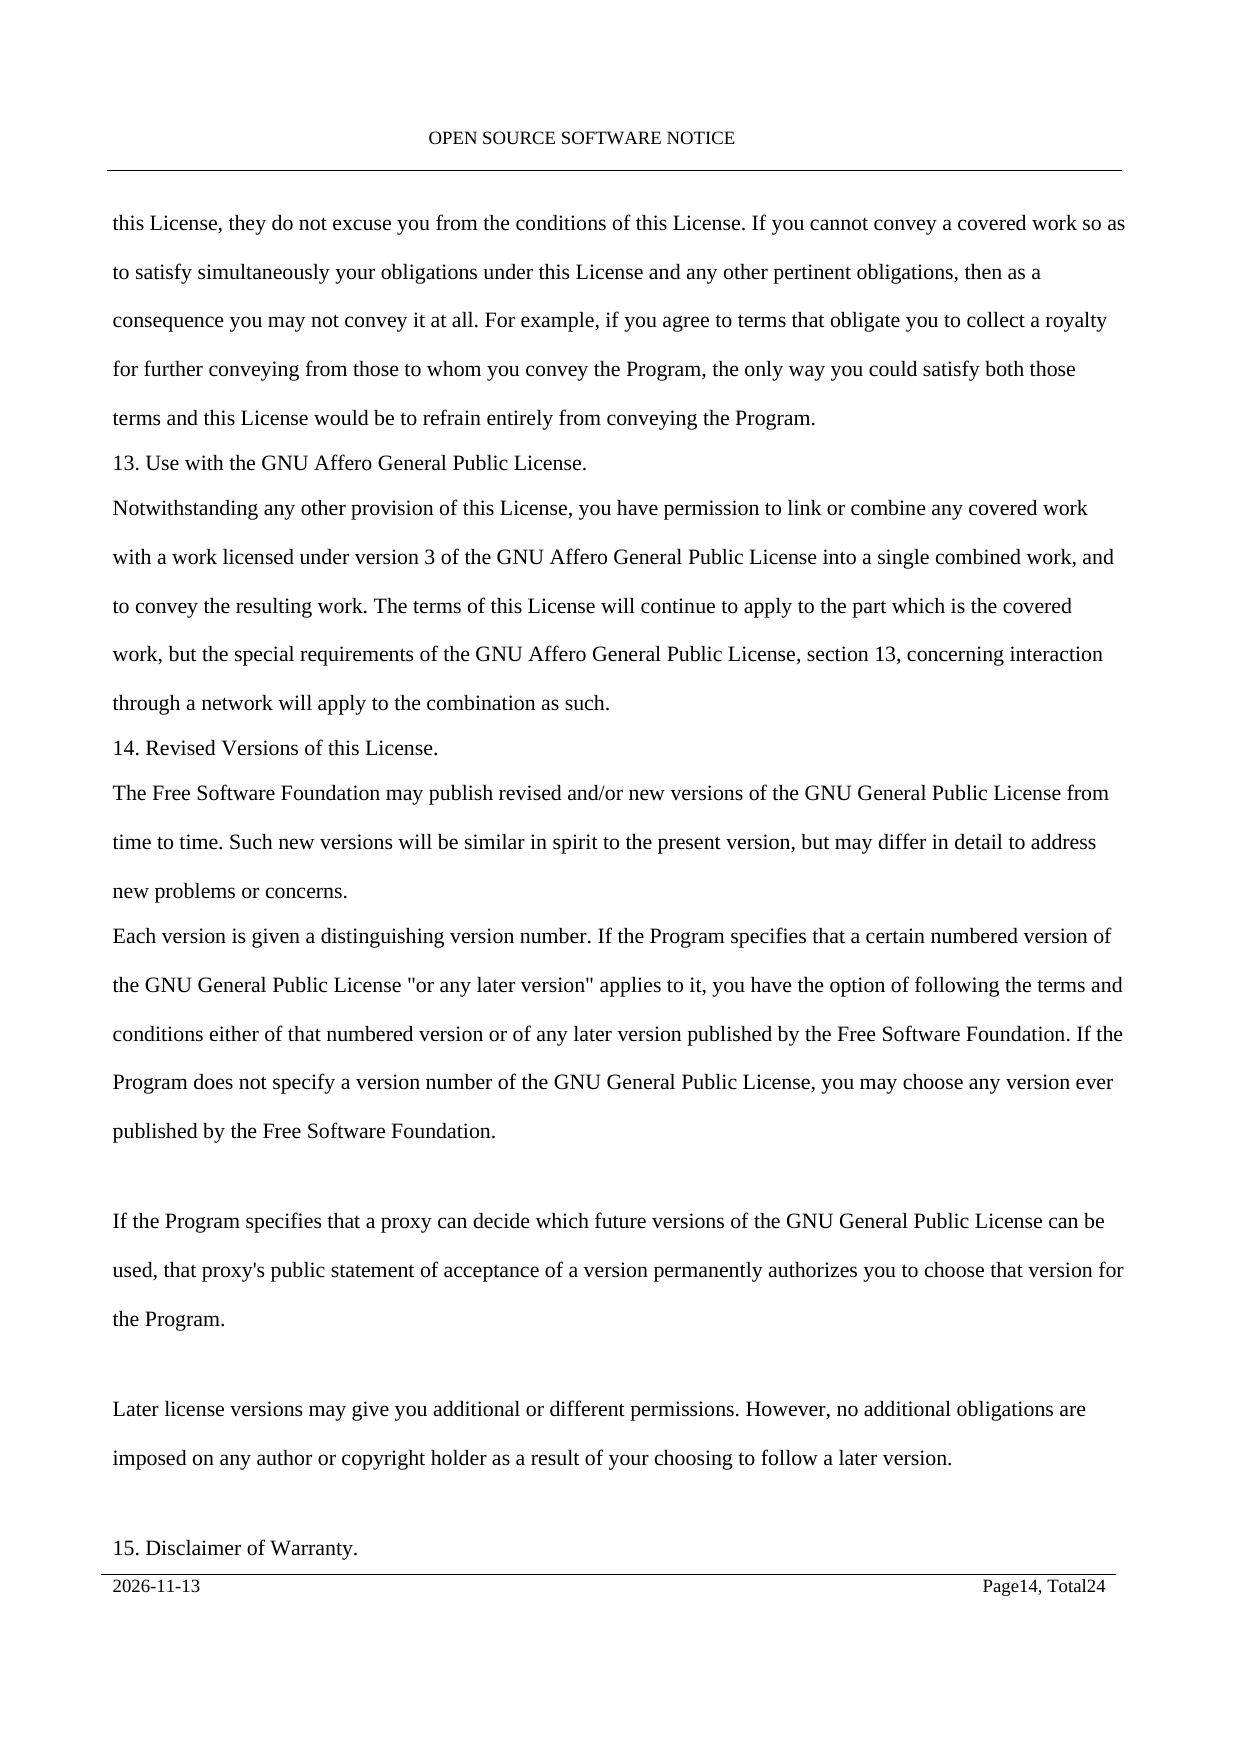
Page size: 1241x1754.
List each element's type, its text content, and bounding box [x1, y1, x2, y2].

text Each version is given a distinguishing version number. If the Program specifies that a certain numbered version of the GNU General Public License "or any later version" applies to it, you have the option of following the terms and conditions either of that numbered version or of any later version published by the Free Software Foundation. If the Program does not specify a version number of the GNU General Public License, you may choose any version ever published by the Free Software Foundation. [112, 919, 1128, 1147]
text If the Program specifies that a proxy can decide which future versions of the GNU General Public License can be used, that proxy's public statement of acceptance of a version permanently authorizes you to choose that version for the Program. [112, 1204, 1128, 1334]
text The Free Software Foundation may publish revised and/or new versions of the GNU General Public License from time to time. Such new versions will be similar in spirit to the present version, but may differ in detail to address new problems or concerns. [112, 777, 1128, 907]
text Notwithstanding any other provision of this License, you have permission to link or combine any covered work with a work licensed under version 3 of the GNU Affero General Public License into a single combined work, and to convey the resulting work. The terms of this License will continue to apply to the part which is the covered work, but the special requirements of the GNU Affero General Public License, section 13, concerning interaction through a network will apply to the combination as such. [112, 492, 1128, 719]
text 13. Use with the GNU Affero General Public License. [112, 446, 1128, 479]
text 14. Revised Versions of this License. [112, 732, 1128, 764]
text Later license versions may give you additional or different permissions. However, no additional obligations are imposed on any author or copyright holder as a result of your choosing to follow a later version. [112, 1392, 1128, 1473]
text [112, 206, 1128, 434]
text 15. Disclaimer of Warranty. [112, 1531, 1128, 1564]
